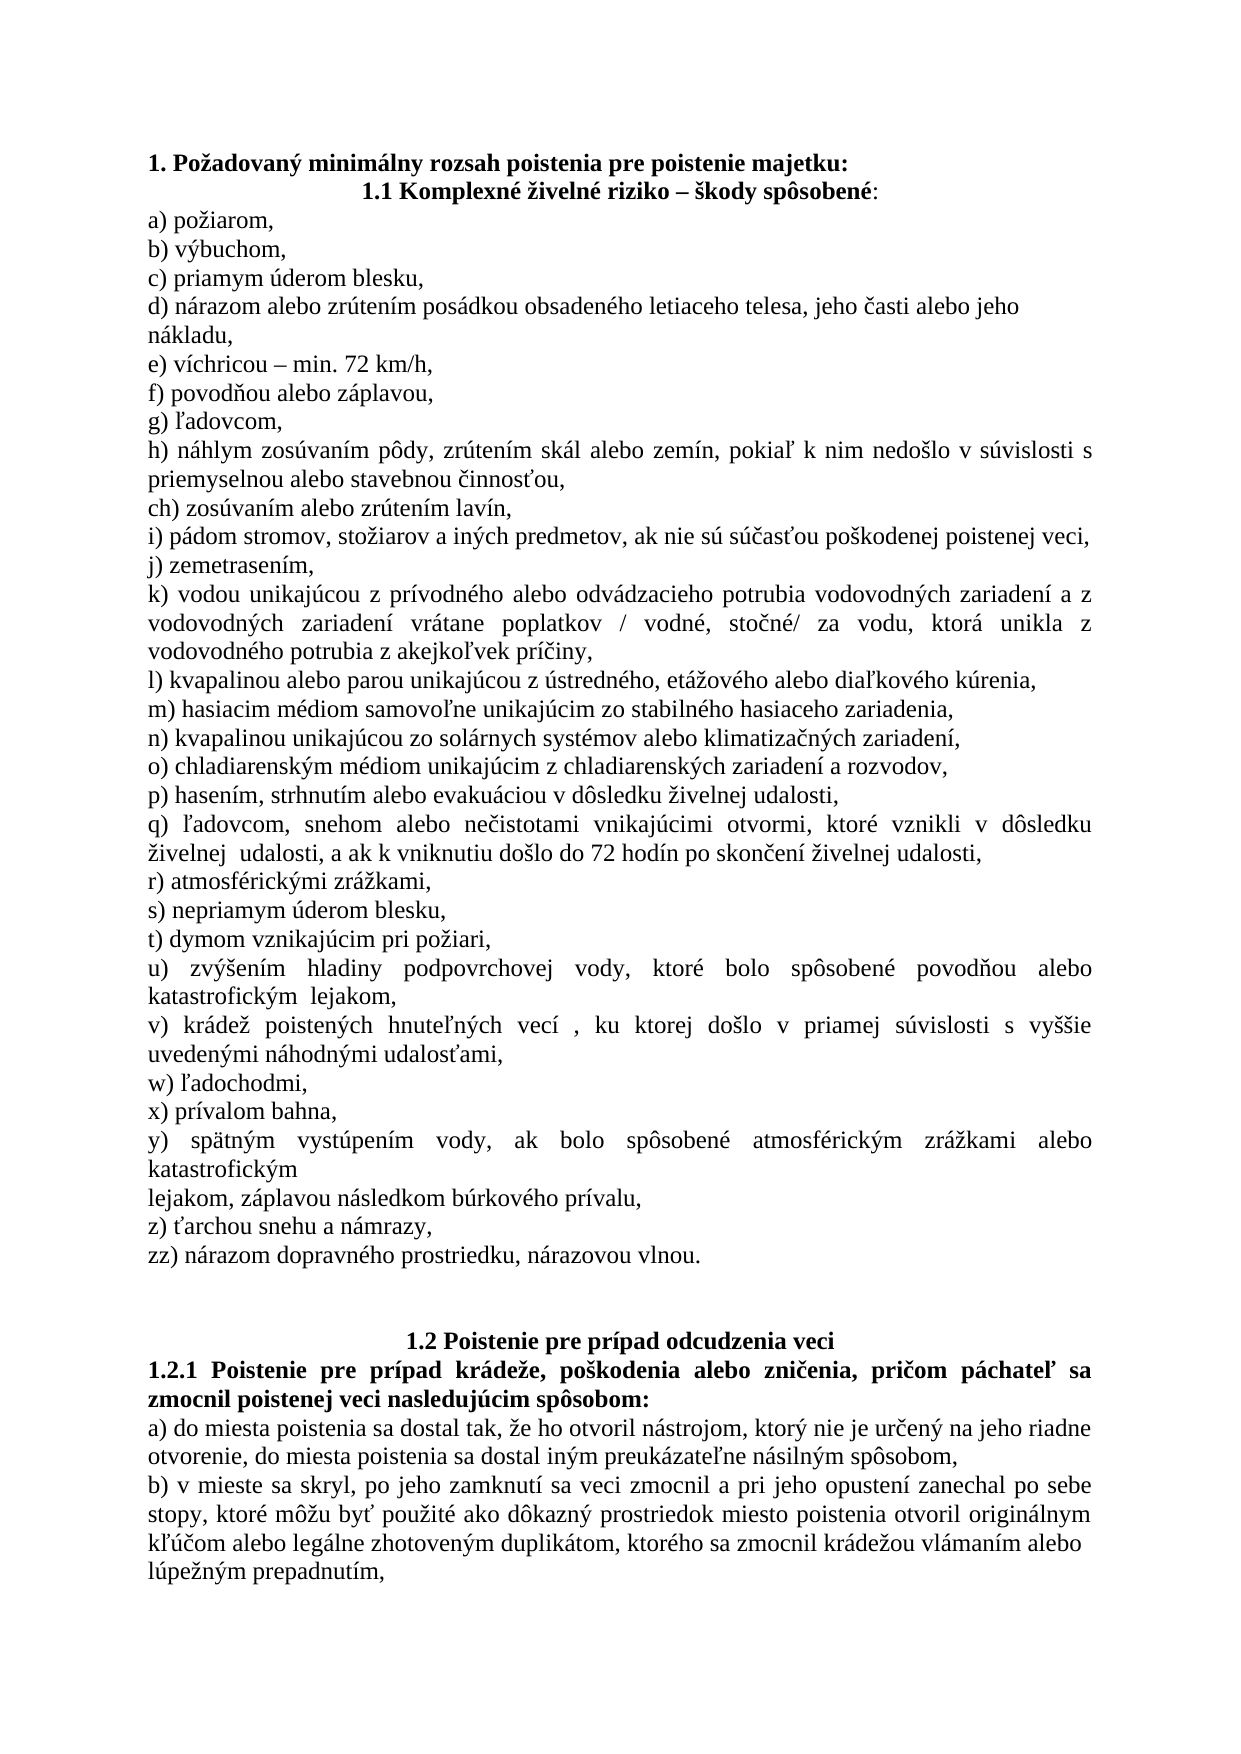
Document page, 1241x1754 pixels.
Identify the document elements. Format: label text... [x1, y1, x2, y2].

text c) priamym úderom blesku, [148, 263, 1093, 291]
text h) náhlym zosúvaním pôdy, zrútením skál alebo zemín, pokiaľ k nim nedošlo v súvislosti s priemyselnou alebo stavebnou činnosťou, [148, 435, 1093, 493]
text a) požiarom, [148, 205, 1093, 234]
text l) kvapalinou alebo parou unikajúcou z ústredného, etážového alebo diaľkového kúrenia, [148, 665, 1093, 694]
text lejakom, záplavou následkom búrkového prívalu, [148, 1183, 1093, 1211]
text g) ľadovcom, [148, 406, 1093, 435]
text v) krádež poistených hnuteľných vecí , ku ktorej došlo v priamej súvislosti s vyššie uvedenými náhodnými udalosťami, [148, 1010, 1093, 1068]
text r) atmosférickými zrážkami, [148, 866, 1093, 895]
text s) nepriamym úderom blesku, [148, 895, 1093, 924]
text 1. Požadovaný minimálny rozsah poistenia pre poistenie majetku: [148, 148, 1093, 176]
text q) ľadovcom, snehom alebo nečistotami vnikajúcimi otvormi, ktoré vznikli v dôsledku živelnej udalosti, a ak k vniknutiu došlo do 72 hodín po skončení živelnej udalosti, [148, 809, 1093, 866]
text 1.2.1 Poistenie pre prípad krádeže, poškodenia alebo zničenia, pričom páchateľ sa zmocnil poistenej veci nasledujúcim spôsobom: [148, 1355, 1093, 1413]
text t) dymom vznikajúcim pri požiari, [148, 924, 1093, 953]
text lúpežným prepadnutím, [148, 1556, 1093, 1585]
text z) ťarchou snehu a námrazy, [148, 1211, 1093, 1240]
text i) pádom stromov, stožiarov a iných predmetov, ak nie sú súčasťou poškodenej poistenej veci, [148, 521, 1093, 550]
text b) výbuchom, [148, 234, 1093, 263]
text ch) zosúvaním alebo zrútením lavín, [148, 493, 1093, 521]
text 1.1 Komplexné živelné riziko – škody spôsobené: [148, 176, 1093, 205]
text m) hasiacim médiom samovoľne unikajúcim zo stabilného hasiaceho zariadenia, [148, 694, 1093, 723]
text w) ľadochodmi, [148, 1068, 1093, 1096]
text k) vodou unikajúcou z prívodného alebo odvádzacieho potrubia vodovodných zariadení a z vodovodných zariadení vrátane poplatkov / vodné, stočné/ za vodu, ktorá unikla z vodovodného potrubia z akejkoľvek príčiny, [148, 579, 1093, 665]
text a) do miesta poistenia sa dostal tak, že ho otvoril nástrojom, ktorý nie je určený na jeho riadne otvorenie, do miesta poistenia sa dostal iným preukázateľne násilným spôsobom, [148, 1413, 1093, 1470]
text e) víchricou – min. 72 km/h, [148, 349, 1093, 378]
text j) zemetrasením, [148, 550, 1093, 579]
text 1.2 Poistenie pre prípad odcudzenia veci [148, 1326, 1093, 1355]
text x) prívalom bahna, [148, 1096, 1093, 1125]
text d) nárazom alebo zrútením posádkou obsadeného letiaceho telesa, jeho časti alebo jeho [148, 291, 1093, 320]
text f) povodňou alebo záplavou, [148, 378, 1093, 406]
text u) zvýšením hladiny podpovrchovej vody, ktoré bolo spôsobené povodňou alebo katastrofickým lejakom, [148, 953, 1093, 1010]
text b) v mieste sa skryl, po jeho zamknutí sa veci zmocnil a pri jeho opustení zanechal po sebe stopy, ktoré môžu byť použité ako dôkazný prostriedok miesto poistenia otvoril originálnym kľúčom alebo legálne zhotoveným duplikátom, ktorého sa zmocnil krádežou vlámaním alebo [148, 1470, 1093, 1556]
text nákladu, [148, 320, 1093, 349]
text o) chladiarenským médiom unikajúcim z chladiarenských zariadení a rozvodov, [148, 751, 1093, 780]
text n) kvapalinou unikajúcou zo solárnych systémov alebo klimatizačných zariadení, [148, 723, 1093, 751]
text y) spätným vystúpením vody, ak bolo spôsobené atmosférickým zrážkami alebo katastrofickým [148, 1125, 1093, 1183]
text p) hasením, strhnutím alebo evakuáciou v dôsledku živelnej udalosti, [148, 780, 1093, 809]
text zz) nárazom dopravného prostriedku, nárazovou vlnou. [148, 1240, 1093, 1269]
